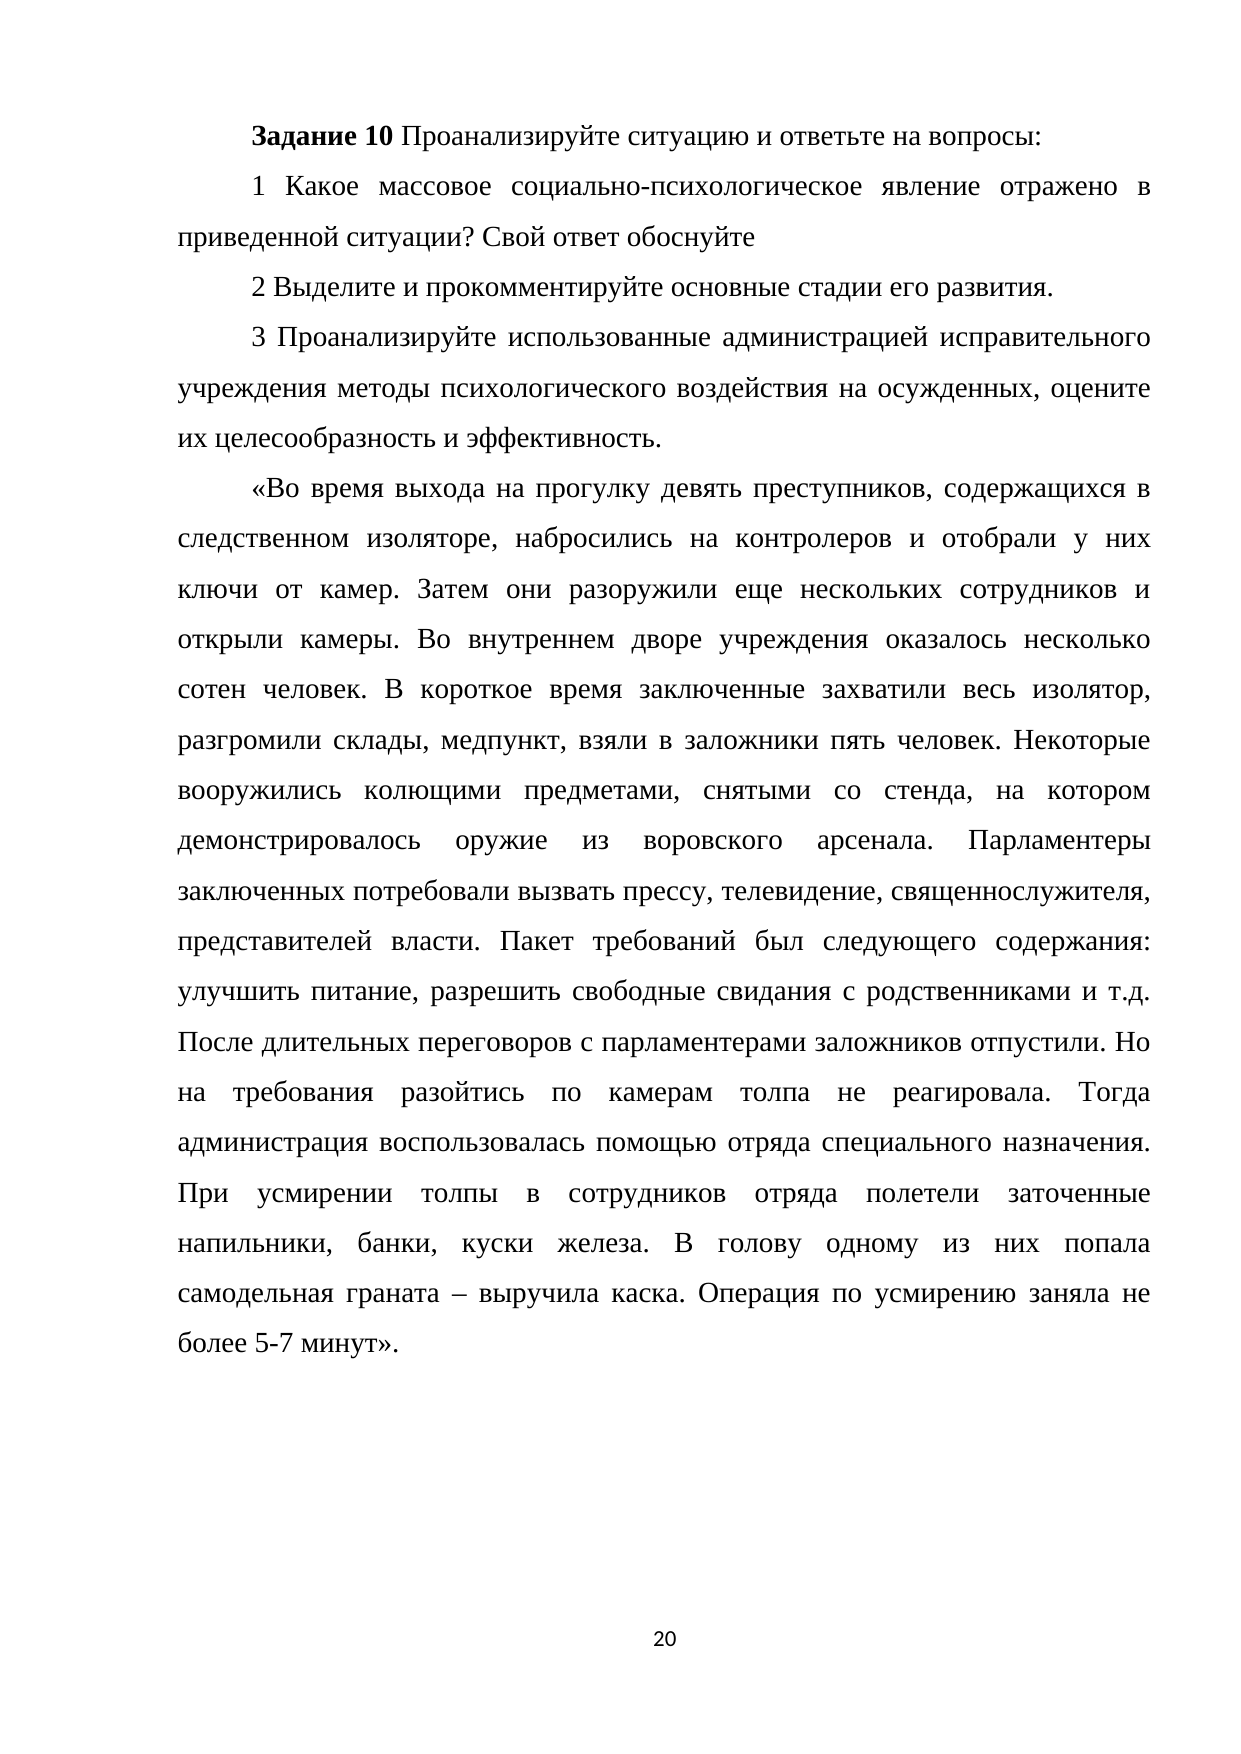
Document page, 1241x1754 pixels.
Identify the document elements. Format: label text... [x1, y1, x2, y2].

text 1 Какое массовое социально-психологическое явление отражено в приведенной ситуации? Свой ответ обоснуйте [177, 168, 1152, 252]
text «Во время выхода на прогулку девять преступников, содержащихся в следственном изоляторе, набросились на контролеров и отобрали у них ключи от камер. Затем они разоружили еще нескольких сотрудников и открыли камеры. Во внутреннем дворе учреждения оказалось несколько сотен человек. В короткое время заключенные захватили весь изолятор, разгромили склады, медпункт, взяли в заложники пять человек. Некоторые вооружились колющими предметами, снятыми со стенда, на котором демонстрировалось оружие из воровского арсенала. Парламентеры заключенных потребовали вызвать прессу, телевидение, священнослужителя, представителей власти. Пакет требований был следующего содержания: улучшить питание, разрешить свободные свидания с родственниками и т.д. После длительных переговоров с парламентерами заложников отпустили. Но на требования разойтись по камерам толпа не реагировала. Тогда администрация воспользовалась помощью отряда специального назначения. При усмирении толпы в сотрудников отряда полетели заточенные напильники, банки, куски железа. В голову одному из них попала самодельная граната – выручила каска. Операция по усмирению заняла не более 5-7 минут». [177, 470, 1152, 1359]
text Задание 10 Проанализируйте ситуацию и ответьте на вопросы: [177, 118, 1152, 152]
text 2 Выделите и прокомментируйте основные стадии его развития. [177, 269, 1152, 303]
text 3 Проанализируйте использованные администрацией исправительного учреждения методы психологического воздействия на осужденных, оцените их целесообразность и эффективность. [177, 319, 1152, 453]
